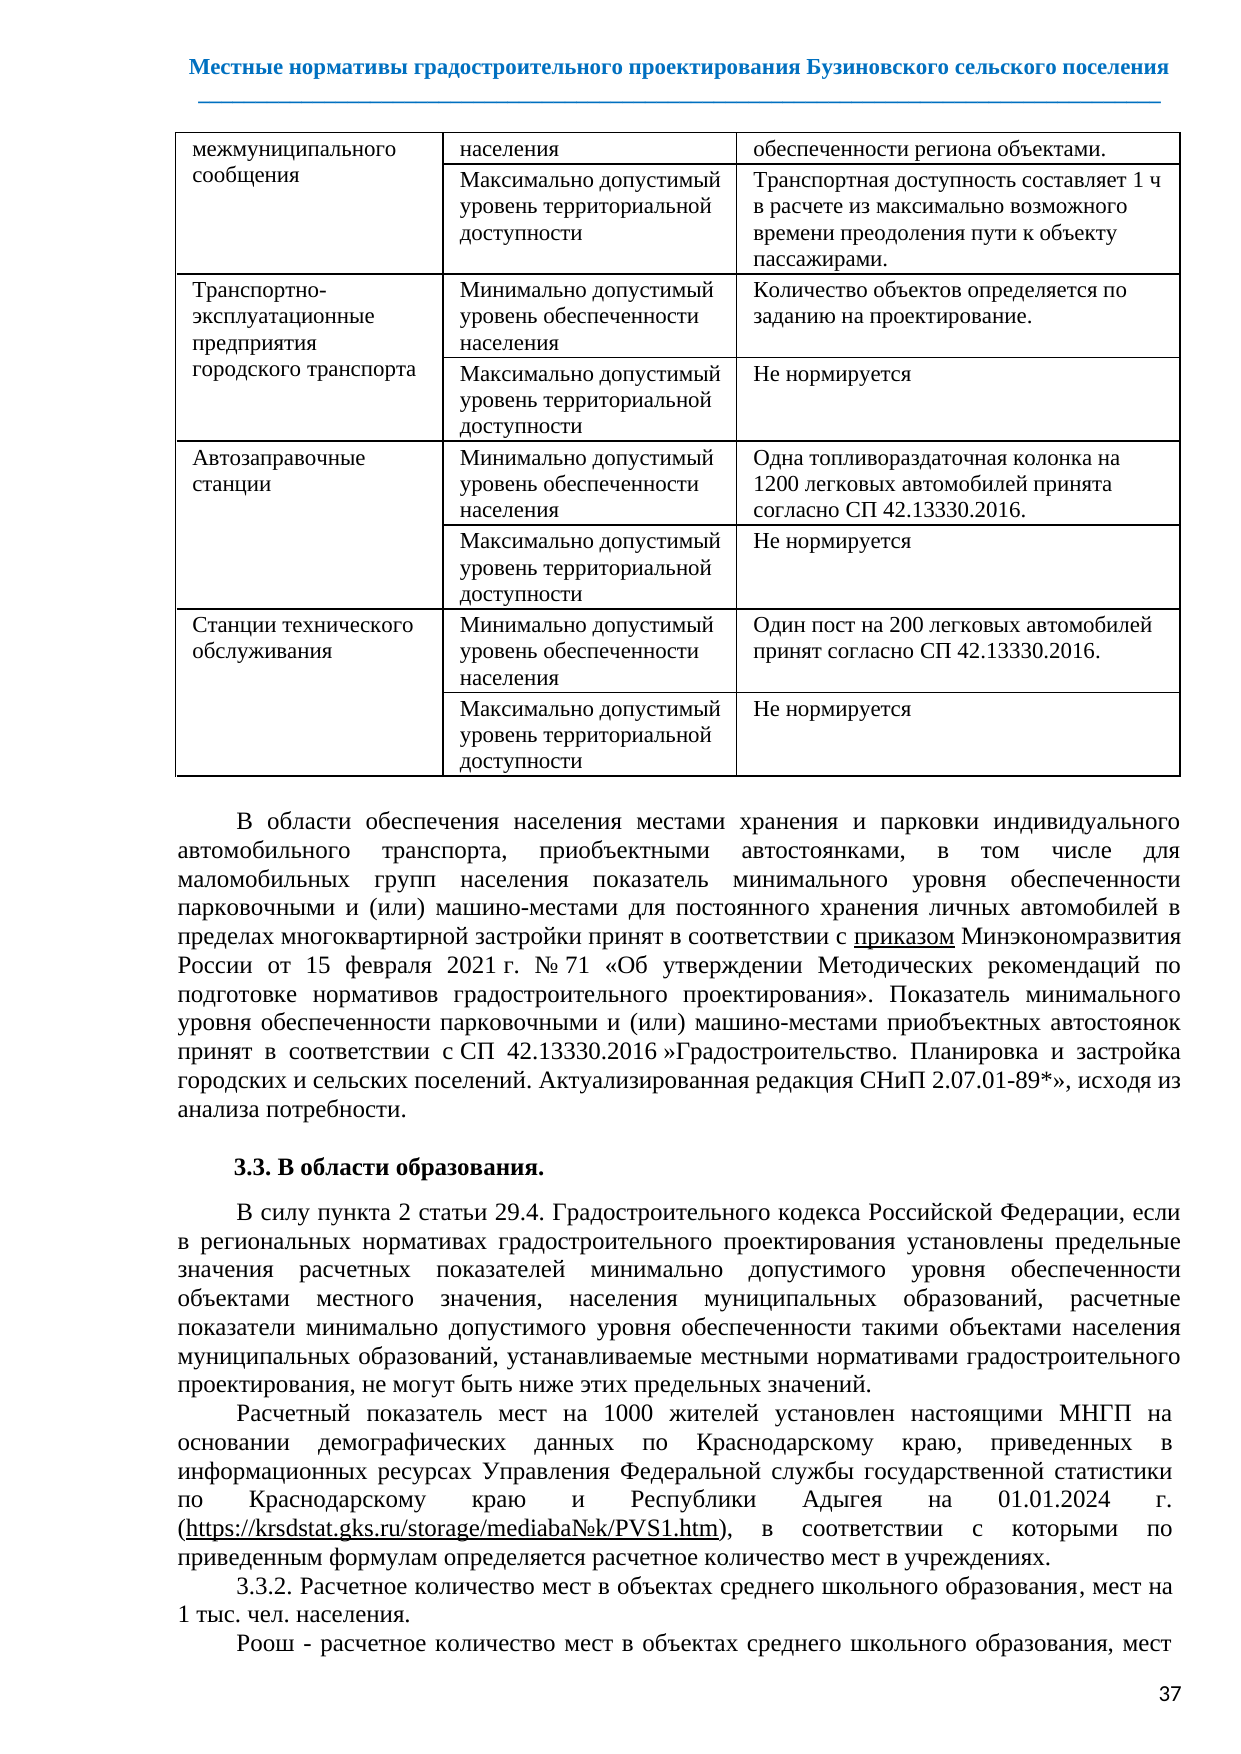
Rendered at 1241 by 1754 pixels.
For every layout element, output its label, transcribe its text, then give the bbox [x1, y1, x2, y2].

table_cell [737, 133, 1179, 163]
table_cell Автозаправочные станции [176, 441, 442, 608]
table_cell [176, 133, 442, 273]
table_cell Максимально допустимый уровень территориальной доступности [444, 693, 736, 775]
table_cell Минимально допустимый уровень обеспеченности населения [444, 275, 736, 357]
text 3.3. В области образования. [177, 1152, 1181, 1180]
table_cell Максимально допустимый уровень территориальной доступности [444, 526, 736, 608]
table_cell Станции технического обслуживания [176, 609, 442, 775]
table_cell Одна топливораздаточная колонка на 1200 легковых автомобилей принята согласно СП 42.13330.2016. [737, 442, 1179, 524]
table_cell Максимально допустимый уровень территориальной доступности [444, 165, 736, 273]
table_cell Транспортно-эксплуатационные предприятия городского транспорта [176, 274, 442, 440]
table_cell Не нормируется [737, 358, 1179, 440]
table_cell Один пост на 200 легковых автомобилей принят согласно СП 42.13330.2016. [737, 610, 1179, 692]
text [177, 1628, 1173, 1657]
text В области обеспечения населения местами хранения и парковки индивидуального автомобильного транспорта, приобъектными автостоянками, в том числе для маломобильных групп населения показатель минимального уровня обеспеченности парковочными и (или) машино-местами для постоянного хранения личных автомобилей в пределах многоквартирной застройки принят в соответствии с приказом Минэкономразвития России от 15 февраля 2021 г. № 71 «Об утверждении Методических рекомендаций по подготовке нормативов градостроительного проектирования». Показатель минимального уровня обеспеченности парковочными и (или) машино-местами приобъектных автостоянок принят в соответствии с СП 42.13330.2016 »Градостроительство. Планировка и застройка городских и сельских поселений. Актуализированная редакция СНиП 2.07.01-89*», исходя из анализа потребности. [177, 806, 1181, 1122]
table_cell Минимально допустимый уровень обеспеченности населения [444, 610, 736, 692]
table_cell Минимально допустимый уровень обеспеченности населения [444, 442, 736, 524]
text 3.3.2. Расчетное количество мест в объектах среднего школьного образования, мест на 1 тыс. чел. населения. [177, 1571, 1173, 1628]
table_cell Транспортная доступность составляет 1 ч в расчете из максимально возможного времени преодоления пути к объекту пассажирами. [737, 165, 1179, 273]
text Расчетный показатель мест на 1000 жителей установлен настоящими МНГП на основании демографических данных по Краснодарскому краю, приведенных в информационных ресурсах Управления Федеральной службы государственной статистики по Краснодарскому краю и Республики Адыгея на 01.01.2024 г. (https://krsdstat.gks.ru/storage/mediaba№k/PVS1.htm), в соответствии с которыми по приведенным формулам определяется расчетное количество мест в учреждениях. [177, 1398, 1173, 1571]
table_cell Не нормируется [737, 526, 1179, 608]
text В силу пункта 2 статьи 29.4. Градостроительного кодекса Российской Федерации, если в региональных нормативах градостроительного проектирования установлены предельные значения расчетных показателей минимально допустимого уровня обеспеченности объектами местного значения, населения муниципальных образований, расчетные показатели минимально допустимого уровня обеспеченности такими объектами населения муниципальных образований, устанавливаемые местными нормативами градостроительного проектирования, не могут быть ниже этих предельных значений. [177, 1197, 1182, 1398]
table_cell Максимально допустимый уровень территориальной доступности [444, 358, 736, 440]
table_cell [444, 133, 736, 163]
table_cell Не нормируется [737, 693, 1179, 775]
table_cell Количество объектов определяется по заданию на проектирование. [737, 275, 1179, 357]
